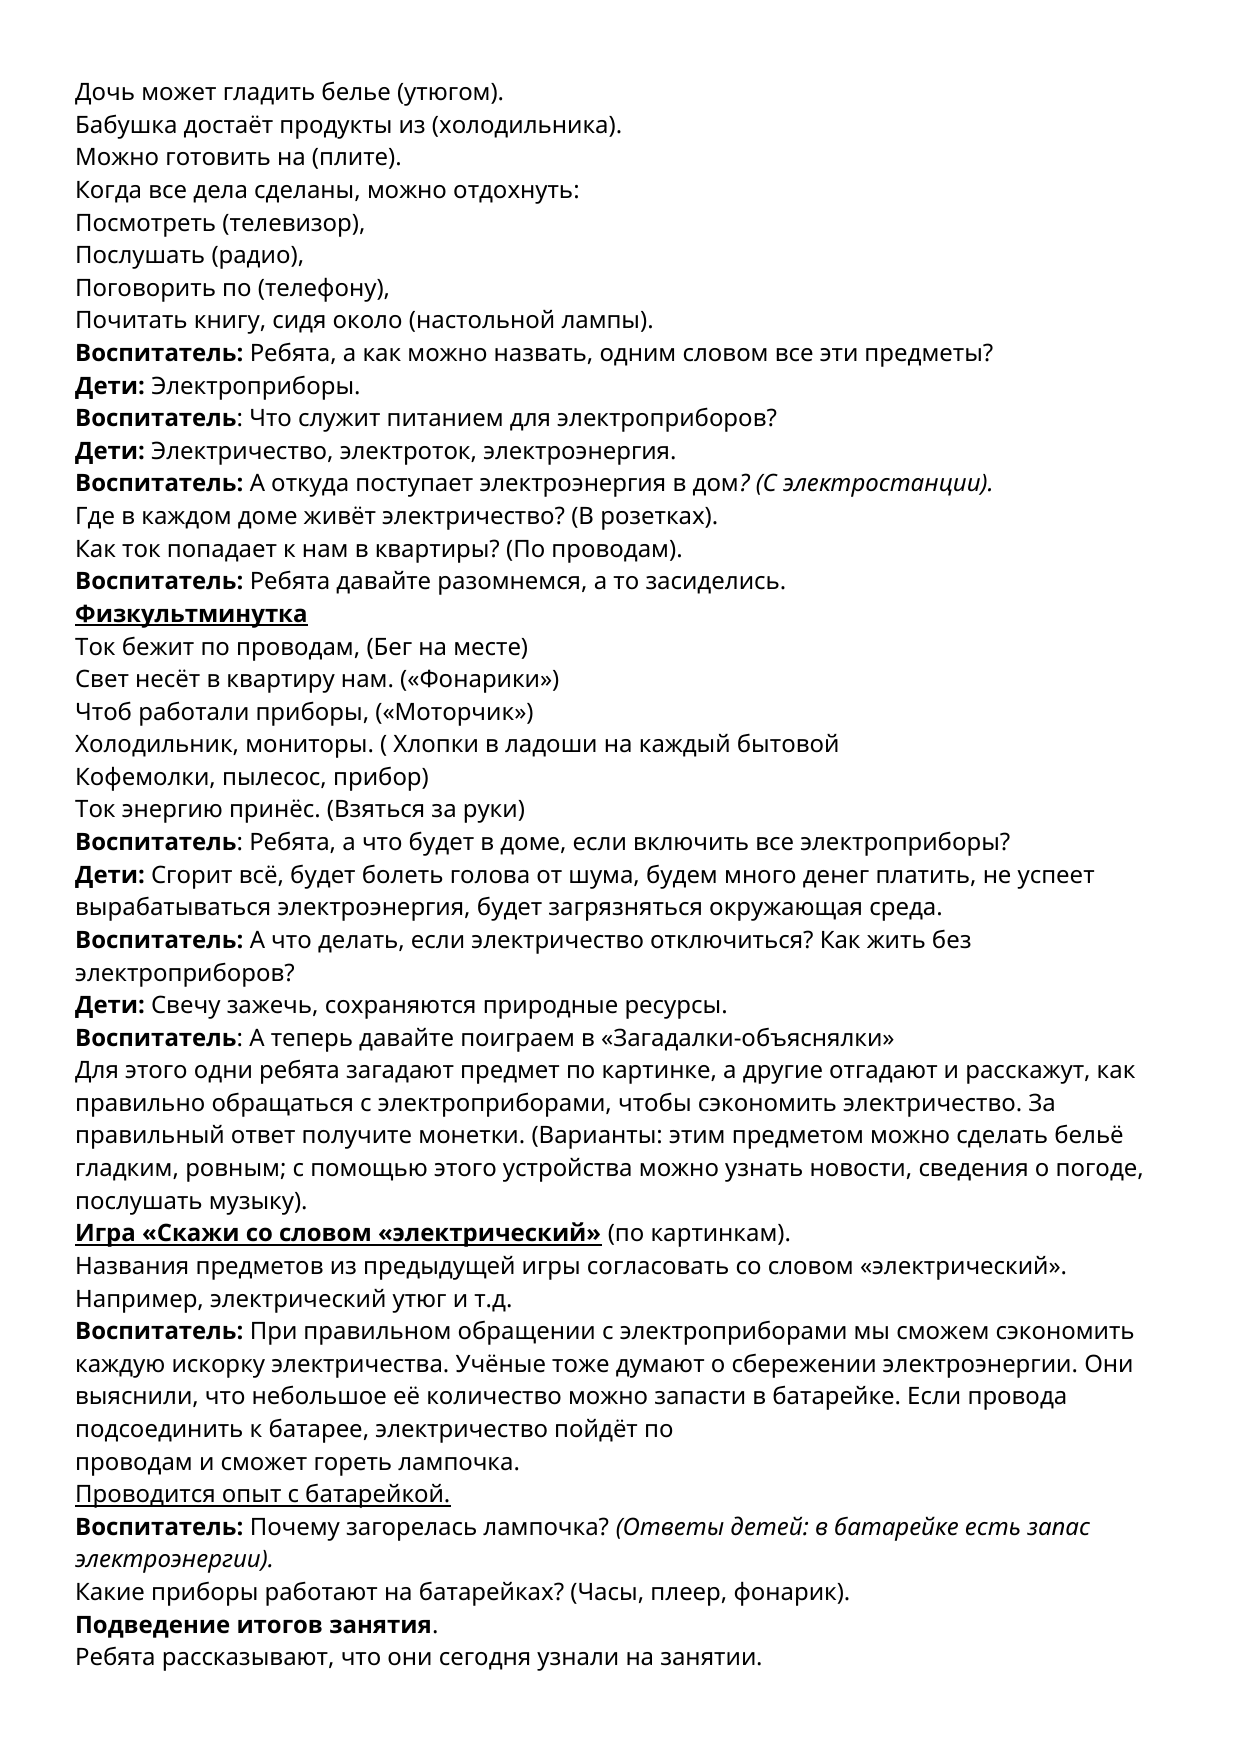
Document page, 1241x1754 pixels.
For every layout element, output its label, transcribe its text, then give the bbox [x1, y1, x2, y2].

text Ток энергию принёс. (Взяться за руки) [75, 792, 1165, 825]
text Можно готовить на (плите). [75, 140, 1165, 173]
text Воспитатель: При правильном обращении с электроприборами мы сможем сэкономить каждую искорку электричества. Учёные тоже думают о сбережении электроэнергии. Они выяснили, что небольшое её количество можно запасти в батарейке. Если провода подсоединить к батарее, электричество пойдёт по [75, 1314, 1165, 1444]
text Почитать книгу, сидя около (настольной лампы). [75, 303, 1165, 336]
text Названия предметов из предыдущей игры согласовать со словом «электрический». [75, 1249, 1165, 1281]
text Физкультминутка [75, 597, 1165, 629]
text Например, электрический утюг и т.д. [75, 1281, 1165, 1314]
text Послушать (радио), [75, 238, 1165, 271]
text Воспитатель: Что служит питанием для электроприборов? [75, 401, 1165, 434]
text Воспитатель: А что делать, если электричество отключиться? Как жить без электроприборов? [75, 923, 1165, 988]
text Дочь может гладить белье (утюгом). [75, 75, 1165, 108]
text Воспитатель: А откуда поступает электроэнергия в дом? (С электростанции). [75, 466, 1165, 499]
text Дети: Свечу зажечь, сохраняются природные ресурсы. [75, 988, 1165, 1021]
text Игра «Скажи со словом «электрический» (по картинкам). [75, 1216, 1165, 1249]
text Воспитатель: Ребята, а как можно назвать, одним словом все эти предметы? [75, 336, 1165, 368]
text Когда все дела сделаны, можно отдохнуть: [75, 173, 1165, 205]
text Дети: Электричество, электроток, электроэнергия. [75, 434, 1165, 466]
text Бабушка достаёт продукты из (холодильника). [75, 108, 1165, 140]
text Воспитатель: Ребята, а что будет в доме, если включить все электроприборы? [75, 825, 1165, 857]
text Воспитатель: Ребята давайте разомнемся, а то засиделись. [75, 564, 1165, 597]
text Где в каждом доме живёт электричество? (В розетках). [75, 499, 1165, 531]
text Воспитатель: Почему загорелась лампочка? (Ответы детей: в батарейке есть запас электроэнергии). [75, 1509, 1165, 1575]
text Проводится опыт с батарейкой. [75, 1477, 1165, 1509]
text Свет несёт в квартиру нам. («Фонарики») [75, 662, 1165, 694]
text Воспитатель: А теперь давайте поиграем в «Загадалки-объяснялки» [75, 1021, 1165, 1053]
text Подведение итогов занятия. [75, 1607, 1165, 1640]
text Какие приборы работают на батарейках? (Часы, плеер, фонарик). [75, 1575, 1165, 1607]
text Чтоб работали приборы, («Моторчик») [75, 694, 1165, 727]
text Дети: Электроприборы. [75, 368, 1165, 401]
text Для этого одни ребята загадают предмет по картинке, а другие отгадают и расскажут, как правильно обращаться с электроприборами, чтобы сэкономить электричество. За правильный ответ получите монетки. (Варианты: этим предметом можно сделать бельё гладким, ровным; с помощью этого устройства можно узнать новости, сведения о погоде, послушать музыку). [75, 1053, 1165, 1216]
text Поговорить по (телефону), [75, 271, 1165, 303]
text проводам и сможет гореть лампочка. [75, 1444, 1165, 1477]
text Ток бежит по проводам, (Бег на месте) [75, 629, 1165, 662]
text Холодильник, мониторы. ( Хлопки в ладоши на каждый бытовой [75, 727, 1165, 760]
text Дети: Сгорит всё, будет болеть голова от шума, будем много денег платить, не успеет вырабатываться электроэнергия, будет загрязняться окружающая среда. [75, 857, 1165, 923]
text Ребята рассказывают, что они сегодня узнали на занятии. [75, 1640, 1165, 1673]
text Посмотреть (телевизор), [75, 205, 1165, 238]
text Как ток попадает к нам в квартиры? (По проводам). [75, 531, 1165, 564]
text Кофемолки, пылесос, прибор) [75, 760, 1165, 792]
